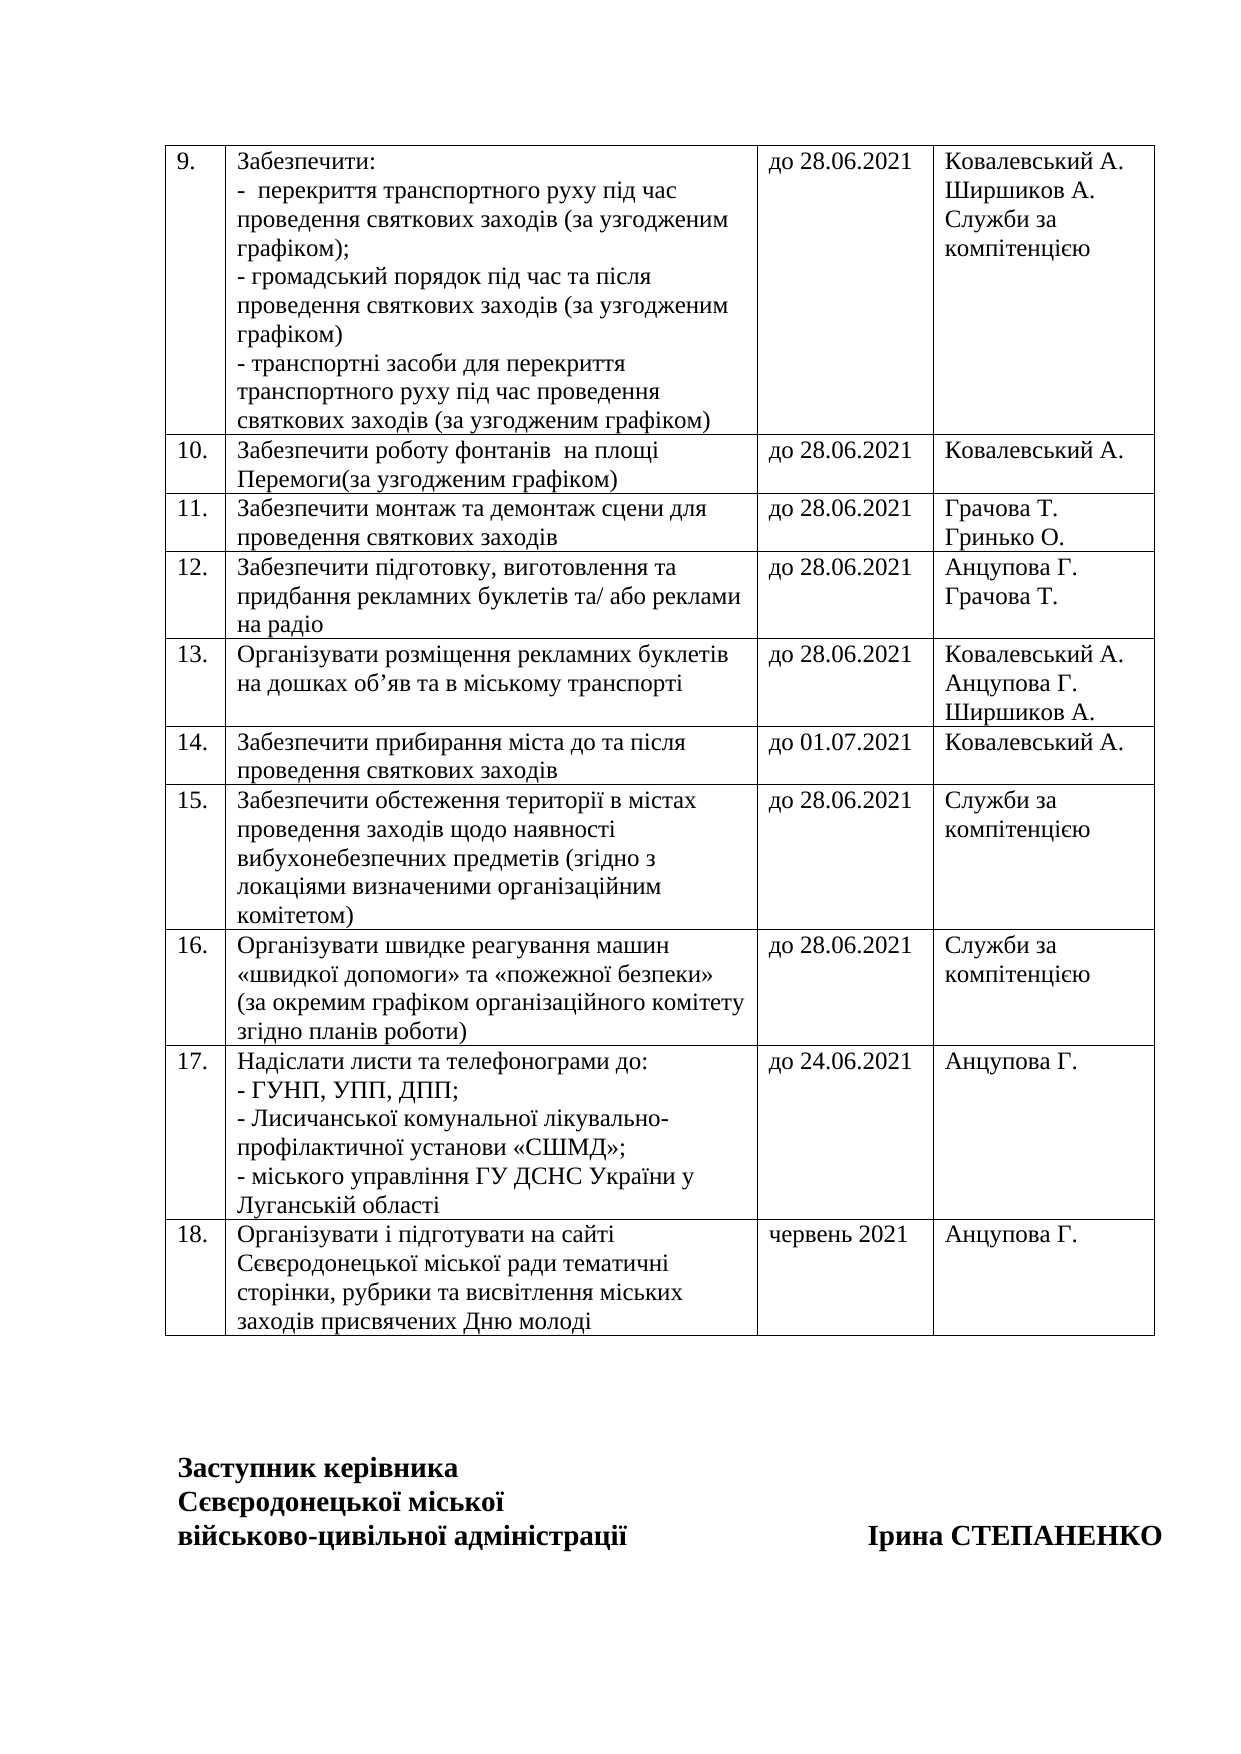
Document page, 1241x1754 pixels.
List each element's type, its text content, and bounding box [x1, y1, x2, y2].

text військово-цивільної адміністрації Ірина СТЕПАНЕНКО [177, 1518, 1181, 1551]
table_cell Надіслати листи та телефонограми до: - ГУНП, УПП, ДПП; - Лисичанської комунальної лікувально-профілактичної установи «СШМД»; - міського управління ГУ ДСНС України у Луганській області [226, 1046, 757, 1218]
table_cell 10. [166, 435, 225, 492]
text Заступник керівника [177, 1451, 1181, 1484]
table_cell 11. [166, 494, 225, 551]
table_cell до 28.06.2021 [758, 785, 933, 929]
table_cell 14. [166, 727, 225, 784]
table_cell до 28.06.2021 [758, 435, 933, 492]
table_cell до 28.06.2021 [758, 552, 933, 638]
table_cell червень 2021 [758, 1220, 933, 1334]
table_cell Забезпечити обстеження території в містах проведення заходів щодо наявності вибухонебезпечних предметів (згідно з локаціями визначеними організаційним комітетом) [226, 785, 757, 929]
table_cell до 28.06.2021 [758, 639, 933, 726]
table_header до 28.06.2021 [758, 146, 933, 434]
table_cell Ковалевський А. [934, 727, 1154, 784]
table_cell Ковалевський А. [934, 435, 1154, 492]
table_cell 13. [166, 639, 225, 726]
table_cell Забезпечити роботу фонтанів на площі Перемоги(за узгодженим графіком) [226, 435, 757, 492]
table_cell Забезпечити прибирання міста до та після проведення святкових заходів [226, 727, 757, 784]
table_cell до 24.06.2021 [758, 1046, 933, 1218]
text Сєвєродонецької міської [177, 1484, 1181, 1518]
table_cell Анцупова Г. Грачова Т. [934, 552, 1154, 638]
table_cell Забезпечити підготовку, виготовлення та придбання рекламних буклетів та/ або реклами на радіо [226, 552, 757, 638]
table_cell Служби за компітенцією [934, 785, 1154, 929]
table_cell Організувати і підготувати на сайті Сєвєродонецької міської ради тематичні сторінки, рубрики та висвітлення міських заходів присвячених Дню молоді [226, 1220, 757, 1334]
table_cell до 28.06.2021 [758, 930, 933, 1045]
table_cell Грачова Т. Гринько О. [934, 494, 1154, 551]
table_header Ковалевський А. Ширшиков А. Служби за компітенцією [934, 146, 1154, 434]
table_cell Ковалевський А. Анцупова Г. Ширшиков А. [934, 639, 1154, 726]
table_cell Служби за компітенцією [934, 930, 1154, 1045]
table_cell 17. [166, 1046, 225, 1218]
table_cell Організувати швидке реагування машин «швидкої допомоги» та «пожежної безпеки» (за окремим графіком організаційного комітету згідно планів роботи) [226, 930, 757, 1045]
table_cell Організувати розміщення рекламних буклетів на дошках об’яв та в міському транспорті [226, 639, 757, 726]
table_cell 16. [166, 930, 225, 1045]
table_cell 15. [166, 785, 225, 929]
table_cell 12. [166, 552, 225, 638]
table_cell Анцупова Г. [934, 1046, 1154, 1218]
table_cell Анцупова Г. [934, 1220, 1154, 1334]
table_cell до 01.07.2021 [758, 727, 933, 784]
table_cell Забезпечити монтаж та демонтаж сцени для проведення святкових заходів [226, 494, 757, 551]
table_header 9. [166, 146, 225, 434]
table_header Забезпечити: - перекриття транспортного руху під час проведення святкових заходів (за узгодженим графіком); - громадський порядок під час та після проведення святкових заходів (за узгодженим графіком) - транспортні засоби для перекриття транспортного руху під час проведення святкових заходів (за узгодженим графіком) [226, 146, 757, 434]
table_cell до 28.06.2021 [758, 494, 933, 551]
table_cell 18. [166, 1220, 225, 1334]
